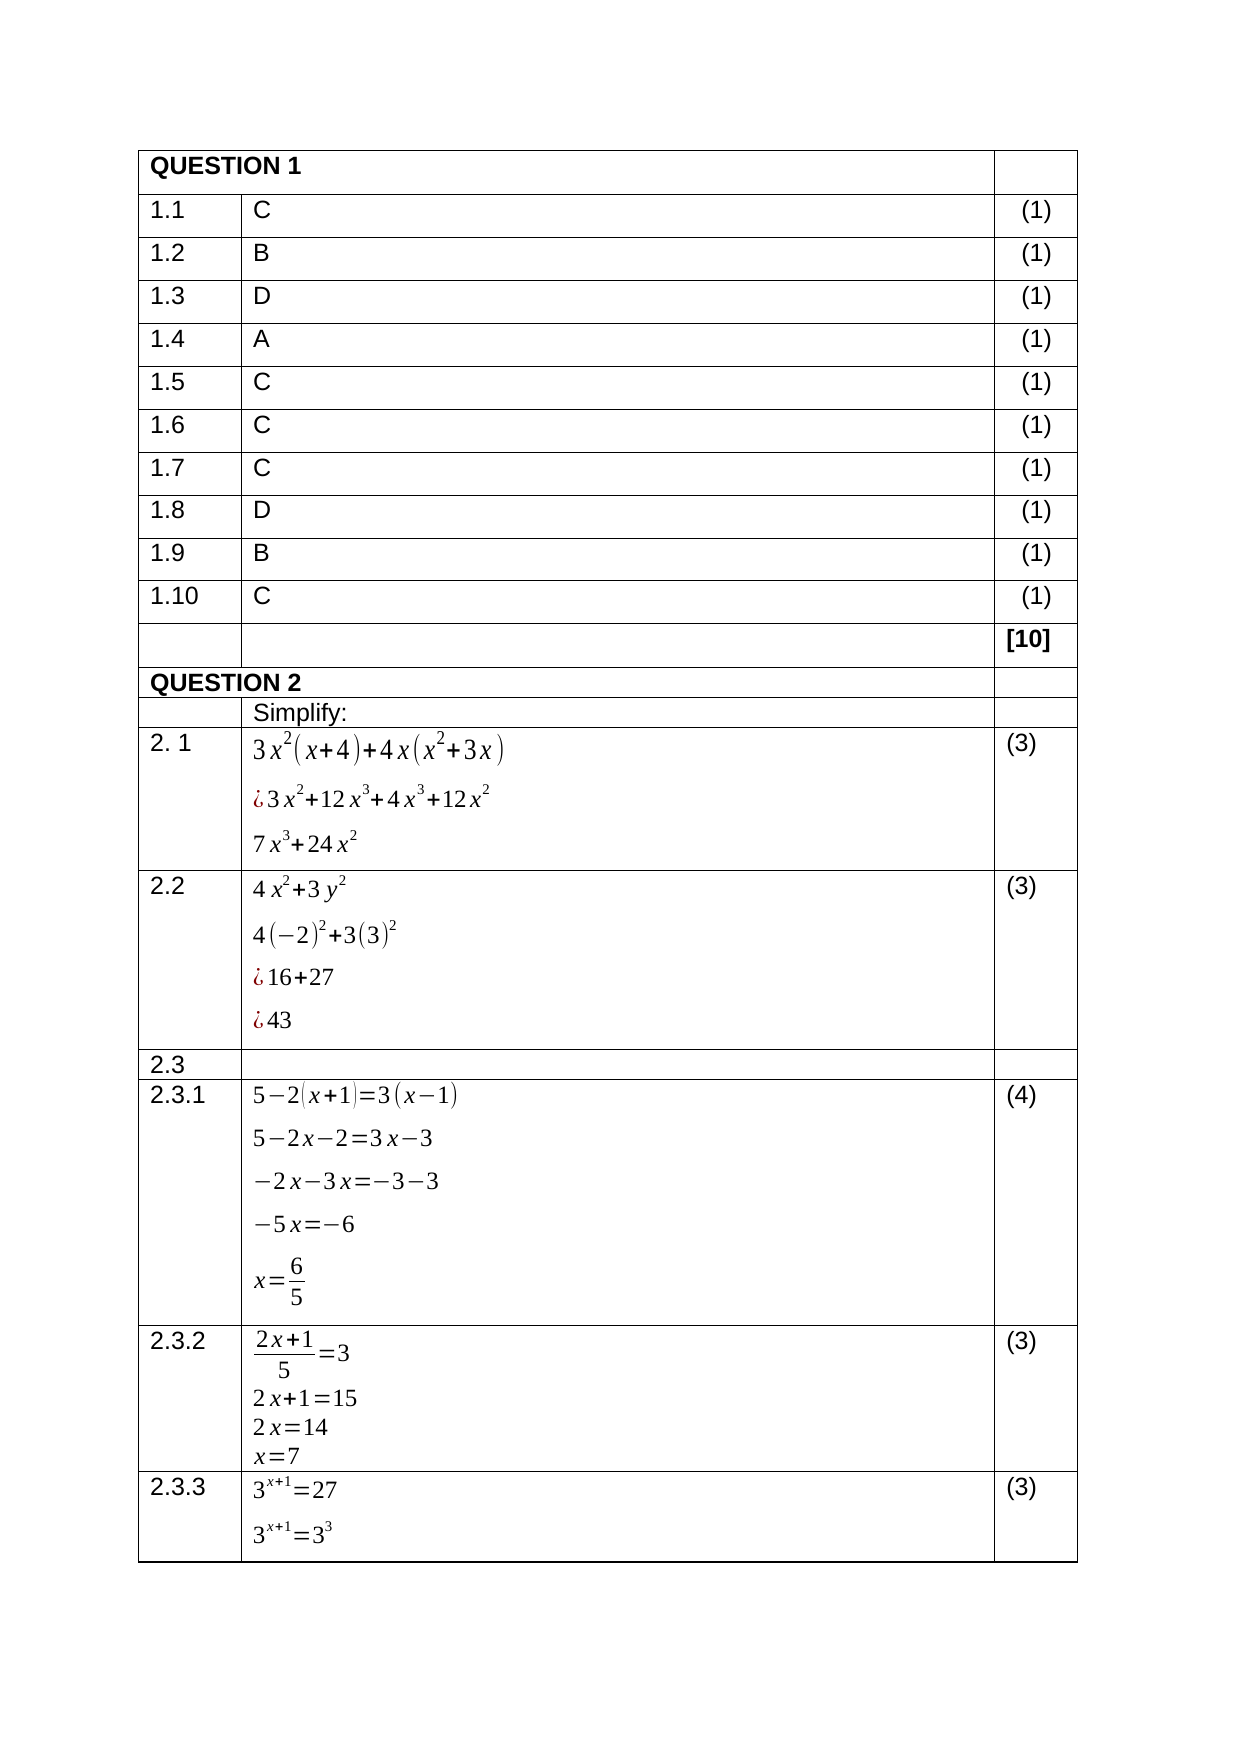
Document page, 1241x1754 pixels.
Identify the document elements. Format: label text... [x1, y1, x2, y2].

table_cell [242, 1050, 994, 1078]
table_cell 1.9 [139, 539, 241, 580]
table_cell [242, 1080, 994, 1325]
table_cell (3) [995, 1472, 1077, 1561]
table_cell (3) [995, 871, 1077, 1049]
table_cell (1) [995, 238, 1077, 280]
table_cell 1.10 [139, 581, 241, 623]
table_cell 1.5 [139, 367, 241, 409]
table_cell 2.2 [139, 871, 241, 1049]
table_cell 2.3 [139, 1050, 241, 1078]
table_cell 1.1 [139, 195, 241, 237]
table_cell (1) [995, 496, 1077, 537]
table_cell B [242, 238, 994, 280]
table_cell 2. 1 [139, 728, 241, 870]
table_cell QUESTION 2 [139, 668, 994, 697]
table_cell C [242, 367, 994, 409]
table_cell D [242, 281, 994, 323]
table_cell [242, 1326, 994, 1471]
table_cell [242, 871, 994, 1049]
table_header QUESTION 1 [139, 151, 994, 194]
table_cell 1.7 [139, 453, 241, 494]
table_cell (1) [995, 195, 1077, 237]
table_cell C [242, 453, 994, 494]
table_cell [242, 728, 994, 870]
table_cell [995, 1050, 1077, 1078]
table_cell 1.3 [139, 281, 241, 323]
table_cell [10] [995, 624, 1077, 667]
table_cell C [242, 195, 994, 237]
table_cell 1.6 [139, 410, 241, 452]
table_cell (3) [995, 1326, 1077, 1471]
table_cell [242, 1472, 994, 1561]
table_cell C [242, 581, 994, 623]
table_cell (1) [995, 410, 1077, 452]
table_cell (4) [995, 1080, 1077, 1325]
table_cell (1) [995, 539, 1077, 580]
table_cell 2.3.3 [139, 1472, 241, 1561]
table_cell [995, 668, 1077, 697]
table_header [995, 151, 1077, 194]
table_cell (1) [995, 281, 1077, 323]
table_cell B [242, 539, 994, 580]
table_cell D [242, 496, 994, 537]
table_cell (1) [995, 453, 1077, 494]
table_cell [139, 624, 241, 667]
table_cell (1) [995, 367, 1077, 409]
table_cell (1) [995, 581, 1077, 623]
table_cell [242, 624, 994, 667]
table_cell C [242, 410, 994, 452]
table_cell [139, 698, 241, 727]
table_cell 1.4 [139, 324, 241, 366]
table_cell A [242, 324, 994, 366]
table_cell (1) [995, 324, 1077, 366]
table_cell Simplify: [242, 698, 994, 727]
table_cell 1.2 [139, 238, 241, 280]
table_cell 1.8 [139, 496, 241, 537]
table_cell [995, 698, 1077, 727]
table_cell 2.3.1 [139, 1080, 241, 1325]
table_cell (3) [995, 728, 1077, 870]
table_cell 2.3.2 [139, 1326, 241, 1471]
